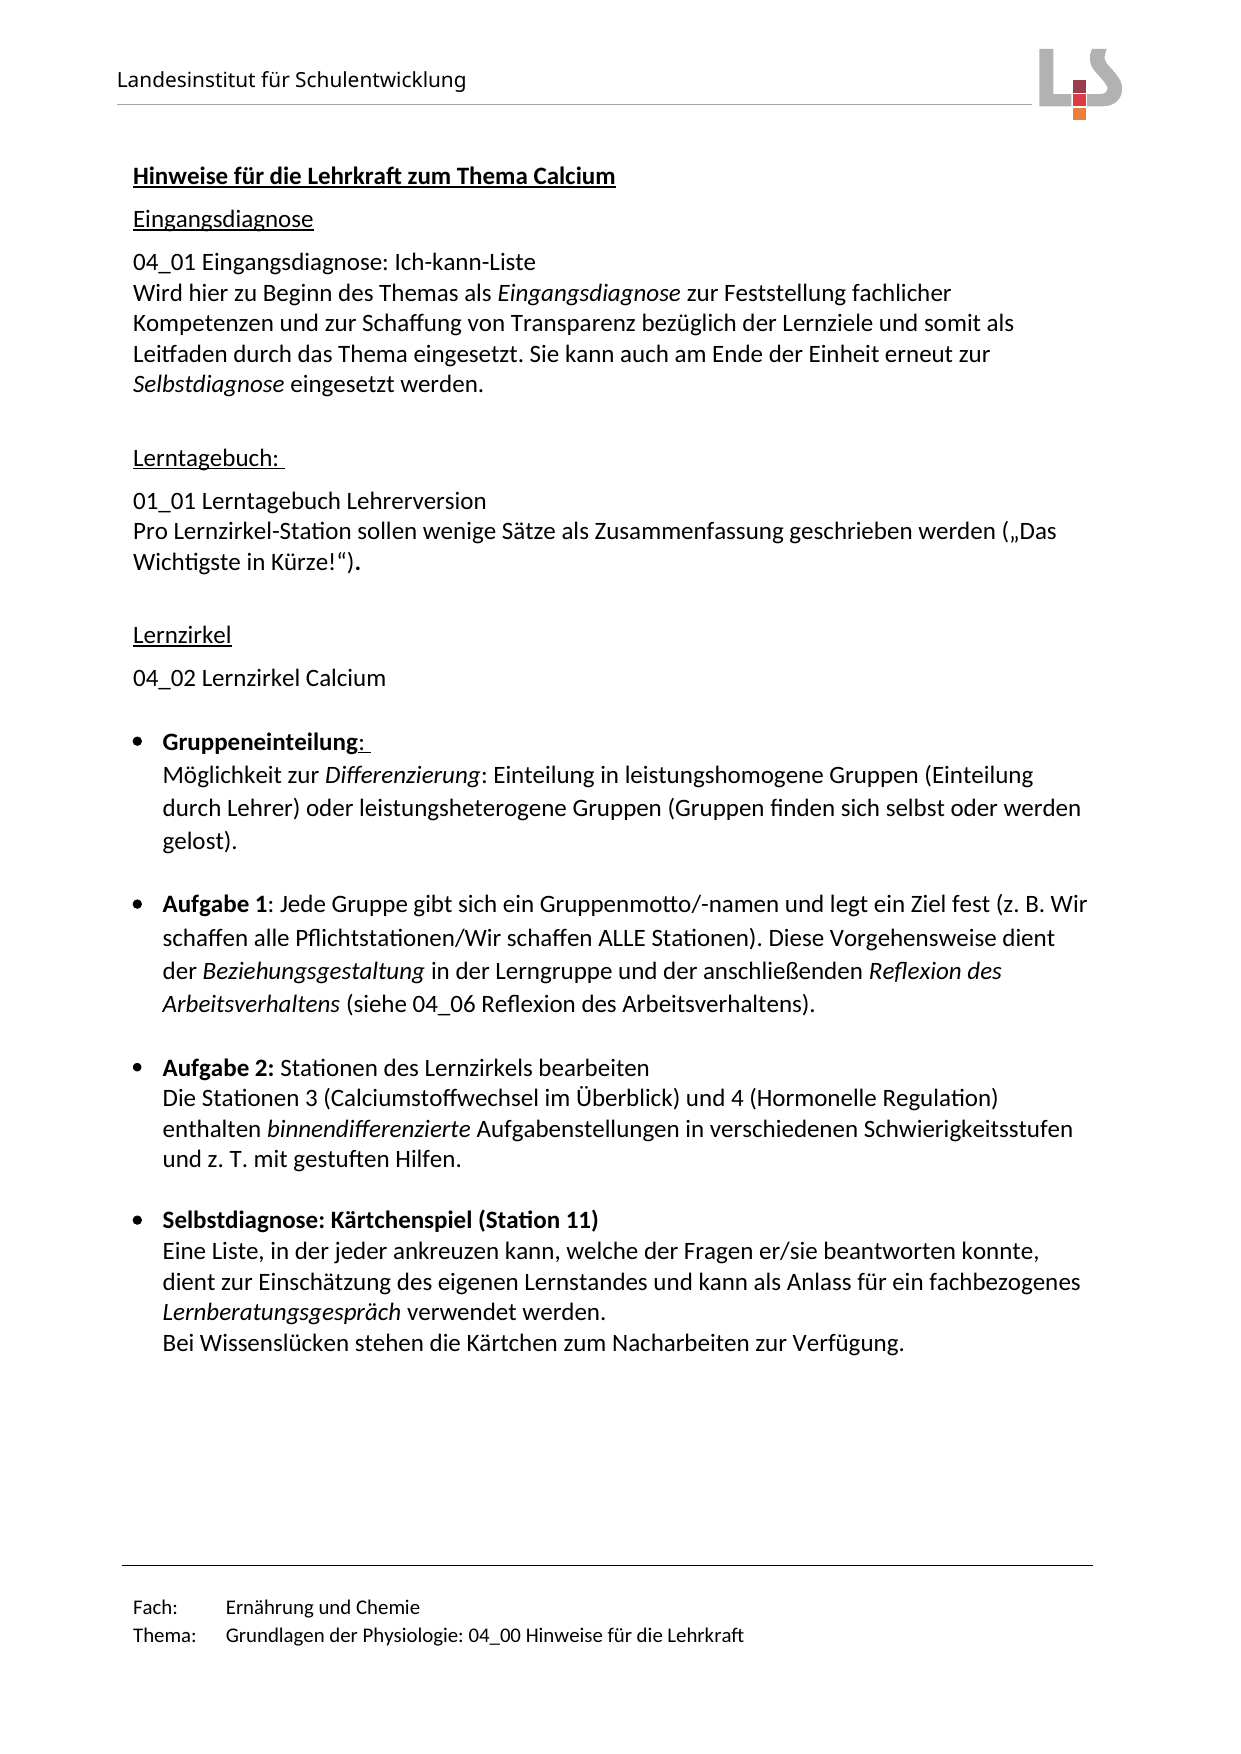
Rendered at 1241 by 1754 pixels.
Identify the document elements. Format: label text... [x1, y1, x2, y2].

text 01_01 Lerntagebuch Lehrerversion Pro Lernzirkel-Station sollen wenige Sätze als Zusammenfassung geschrieben werden („Das Wichtigste in Kürze!“). [133, 485, 1093, 576]
list Aufgabe 2: Stationen des Lernzirkels bearbeiten Die Stationen 3 (Calciumstoffwechsel im Überblick) und 4 (Hormonelle Regulation) enthalten binnendifferenzierte Aufgabenstellungen in verschiedenen Schwierigkeitsstufen und z. T. mit gestuften Hilfen. [133, 1052, 1093, 1174]
text Eine Liste, in der jeder ankreuzen kann, welche der Fragen er/sie beantworten konnte, dient zur Einschätzung des eigenen Lernstandes und kann als Anlass für ein fachbezogenes Lernberatungsgespräch verwendet werden. Bei Wissenslücken stehen die Kärtchen zum Nacharbeiten zur Verfügung. [162, 1235, 1093, 1386]
text Eingangsdiagnose [133, 203, 1093, 234]
text 04_01 Eingangsdiagnose: Ich-kann-Liste Wird hier zu Beginn des Themas als Eingangsdiagnose zur Feststellung fachlicher Kompetenzen und zur Schaffung von Transparenz bezüglich der Lernziele und somit als Leitfaden durch das Thema eingesetzt. Sie kann auch am Ende der Einheit erneut zur Selbstdiagnose eingesetzt werden. [133, 246, 1093, 399]
text Hinweise für die Lehrkraft zum Thema Calcium [133, 160, 1093, 191]
list Gruppeneinteilung: Möglichkeit zur Differenzierung: Einteilung in leistungshomogene Gruppen (Einteilung durch Lehrer) oder leistungsheterogene Gruppen (Gruppen finden sich selbst oder werden gelost). [133, 723, 1093, 856]
list 04_02 Lernzirkel Calcium [133, 662, 1093, 693]
text Lerntagebuch: [133, 442, 1093, 472]
list Selbstdiagnose: Kärtchenspiel (Station 11) [133, 1205, 1093, 1235]
text Lernzirkel [133, 619, 1093, 650]
list Aufgabe 1: Jede Gruppe gibt sich ein Gruppenmotto/-namen und legt ein Ziel fest (z. B. Wir schaffen alle Pflichtstationen/Wir schaffen ALLE Stationen). Diese Vorgehensweise dient der Beziehungsgestaltung in der Lerngruppe und der anschließenden Reflexion des Arbeitsverhaltens (siehe 04_06 Reflexion des Arbeitsverhaltens). [133, 886, 1093, 1052]
